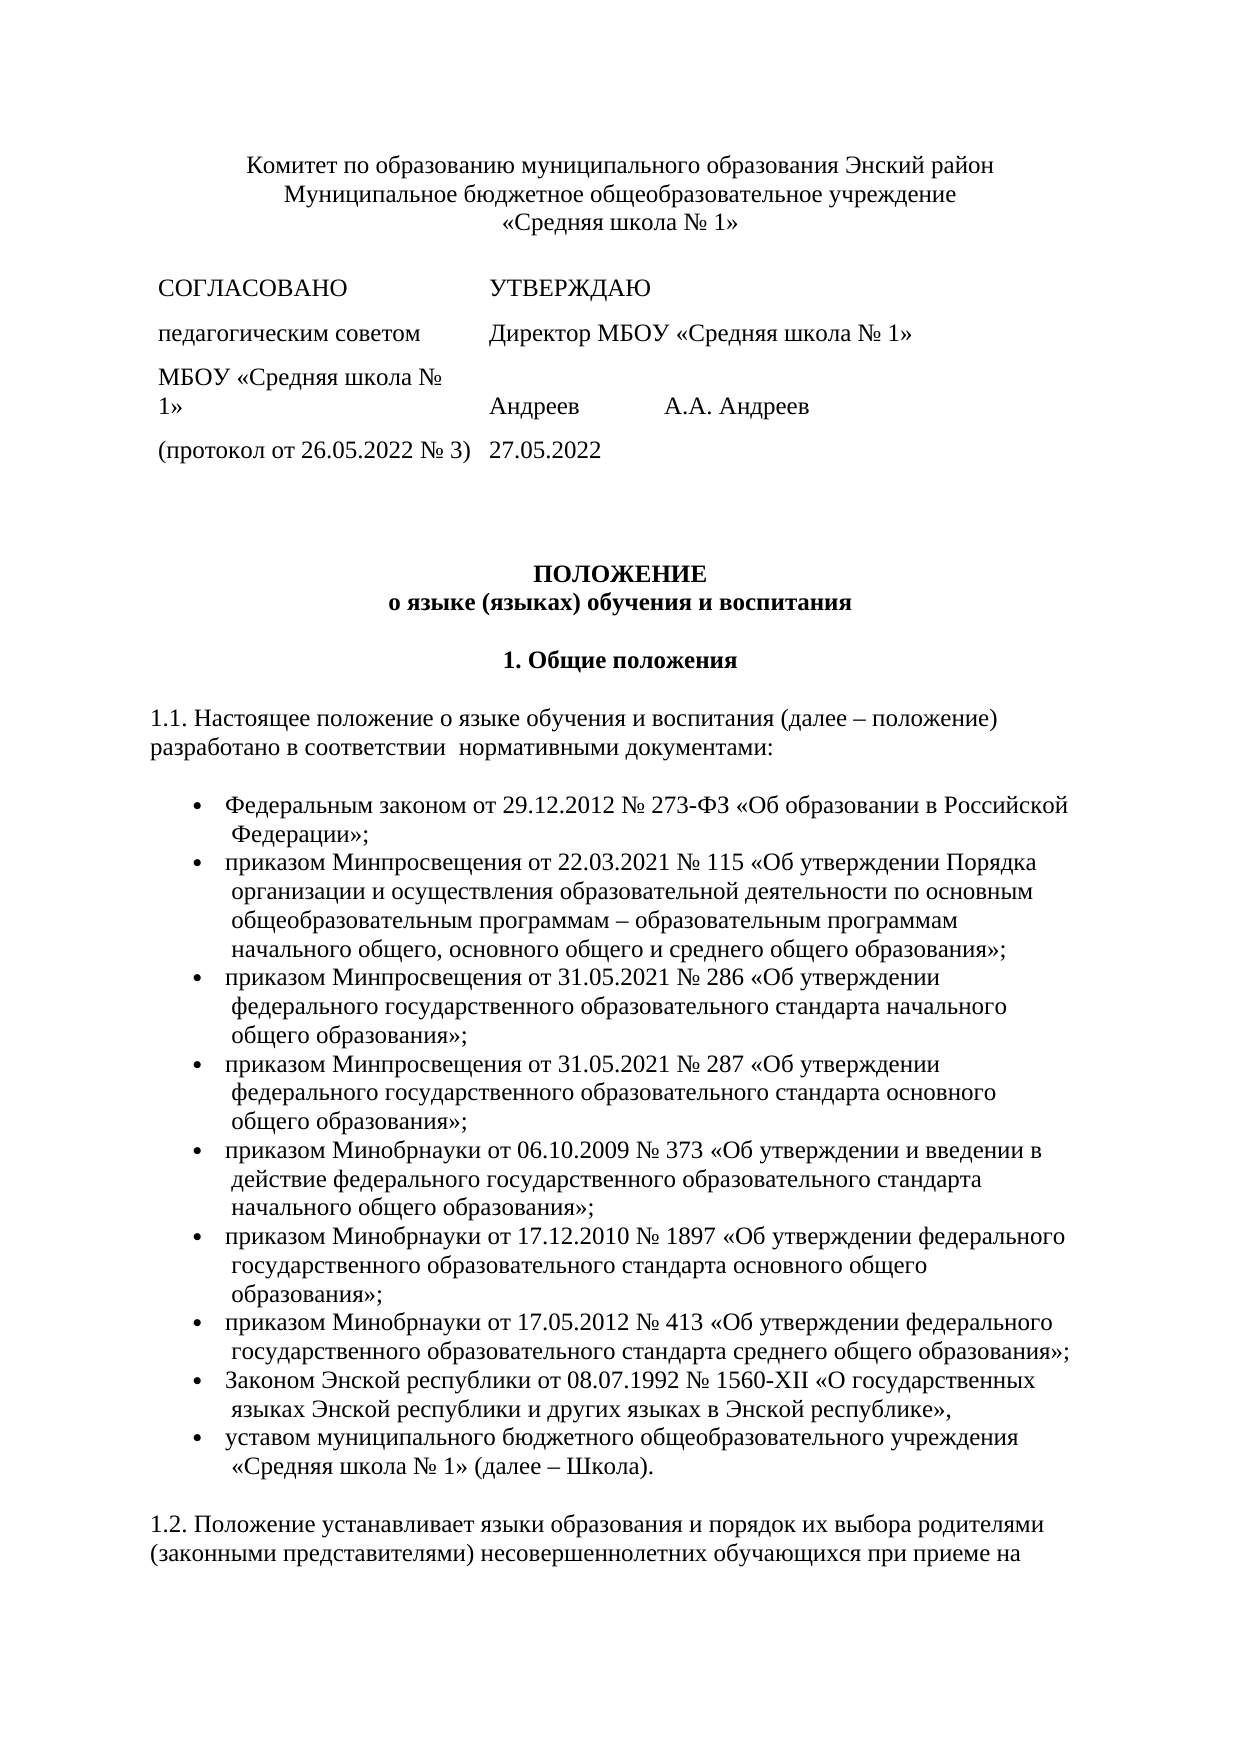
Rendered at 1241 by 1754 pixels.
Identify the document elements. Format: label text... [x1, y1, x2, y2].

table_cell педагогическим советом [150, 310, 481, 354]
list приказом Минпросвещения от 22.03.2021 № 115 «Об утверждении Порядка организации и осуществления образовательной деятельности по основным общеобразовательным программам – образовательным программам начального общего, основного общего и среднего общего образования»; [194, 847, 1071, 962]
list Законом Энской республики от 08.07.1992 № 1560-XII «О государственных языках Энской республики и других языках в Энской республике», [194, 1365, 1071, 1422]
table_cell МБОУ «Средняя школа № 1» [150, 354, 481, 427]
text 1. Общие положения [150, 645, 1090, 674]
text Комитет по образованию муниципального образования Энский район Муниципальное бюджетное общеобразовательное учреждение «Средняя школа № 1» [150, 150, 1090, 236]
table_cell (протокол от 26.05.2022 № 3) [150, 427, 481, 472]
list уставом муниципального бюджетного общеобразовательного учреждения «Средняя школа № 1» (далее – Школа). [194, 1452, 1071, 1509]
list приказом Минпросвещения от 31.05.2021 № 287 «Об утверждении федерального государственного образовательного стандарта основного общего образования»; [194, 1049, 1071, 1135]
list приказом Минобрнауки от 06.10.2009 № 373 «Об утверждении и введении в действие федерального государственного образовательного стандарта начального общего образования»; [194, 1135, 1071, 1221]
table_cell 27.05.2022 [481, 427, 921, 472]
table_cell Андреев [481, 354, 656, 427]
table_header УТВЕРЖДАЮ [481, 265, 921, 310]
text ПОЛОЖЕНИЕ о языке (языках) обучения и воспитания [150, 559, 1090, 616]
table_cell Директор МБОУ «Средняя школа № 1» [481, 310, 921, 354]
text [150, 1538, 1090, 1596]
list приказом Минобрнауки от 17.12.2010 № 1897 «Об утверждении федерального государственного образовательного стандарта основного общего образования»; [194, 1221, 1071, 1307]
list приказом Минобрнауки от 17.05.2012 № 413 «Об утверждении федерального государственного образовательного стандарта среднего общего образования»; [194, 1307, 1071, 1365]
table_cell А.А. Андреев [656, 354, 921, 427]
text 1.1. Настоящее положение о языке обучения и воспитания (далее – положение) разработано в соответствии нормативными документами: [150, 703, 1090, 761]
list приказом Минпросвещения от 31.05.2021 № 286 «Об утверждении федерального государственного образовательного стандарта начального общего образования»; [194, 962, 1071, 1049]
list Федеральным законом от 29.12.2012 № 273-ФЗ «Об образовании в Российской Федерации»; [194, 790, 1071, 847]
table_header СОГЛАСОВАНО [150, 265, 481, 310]
